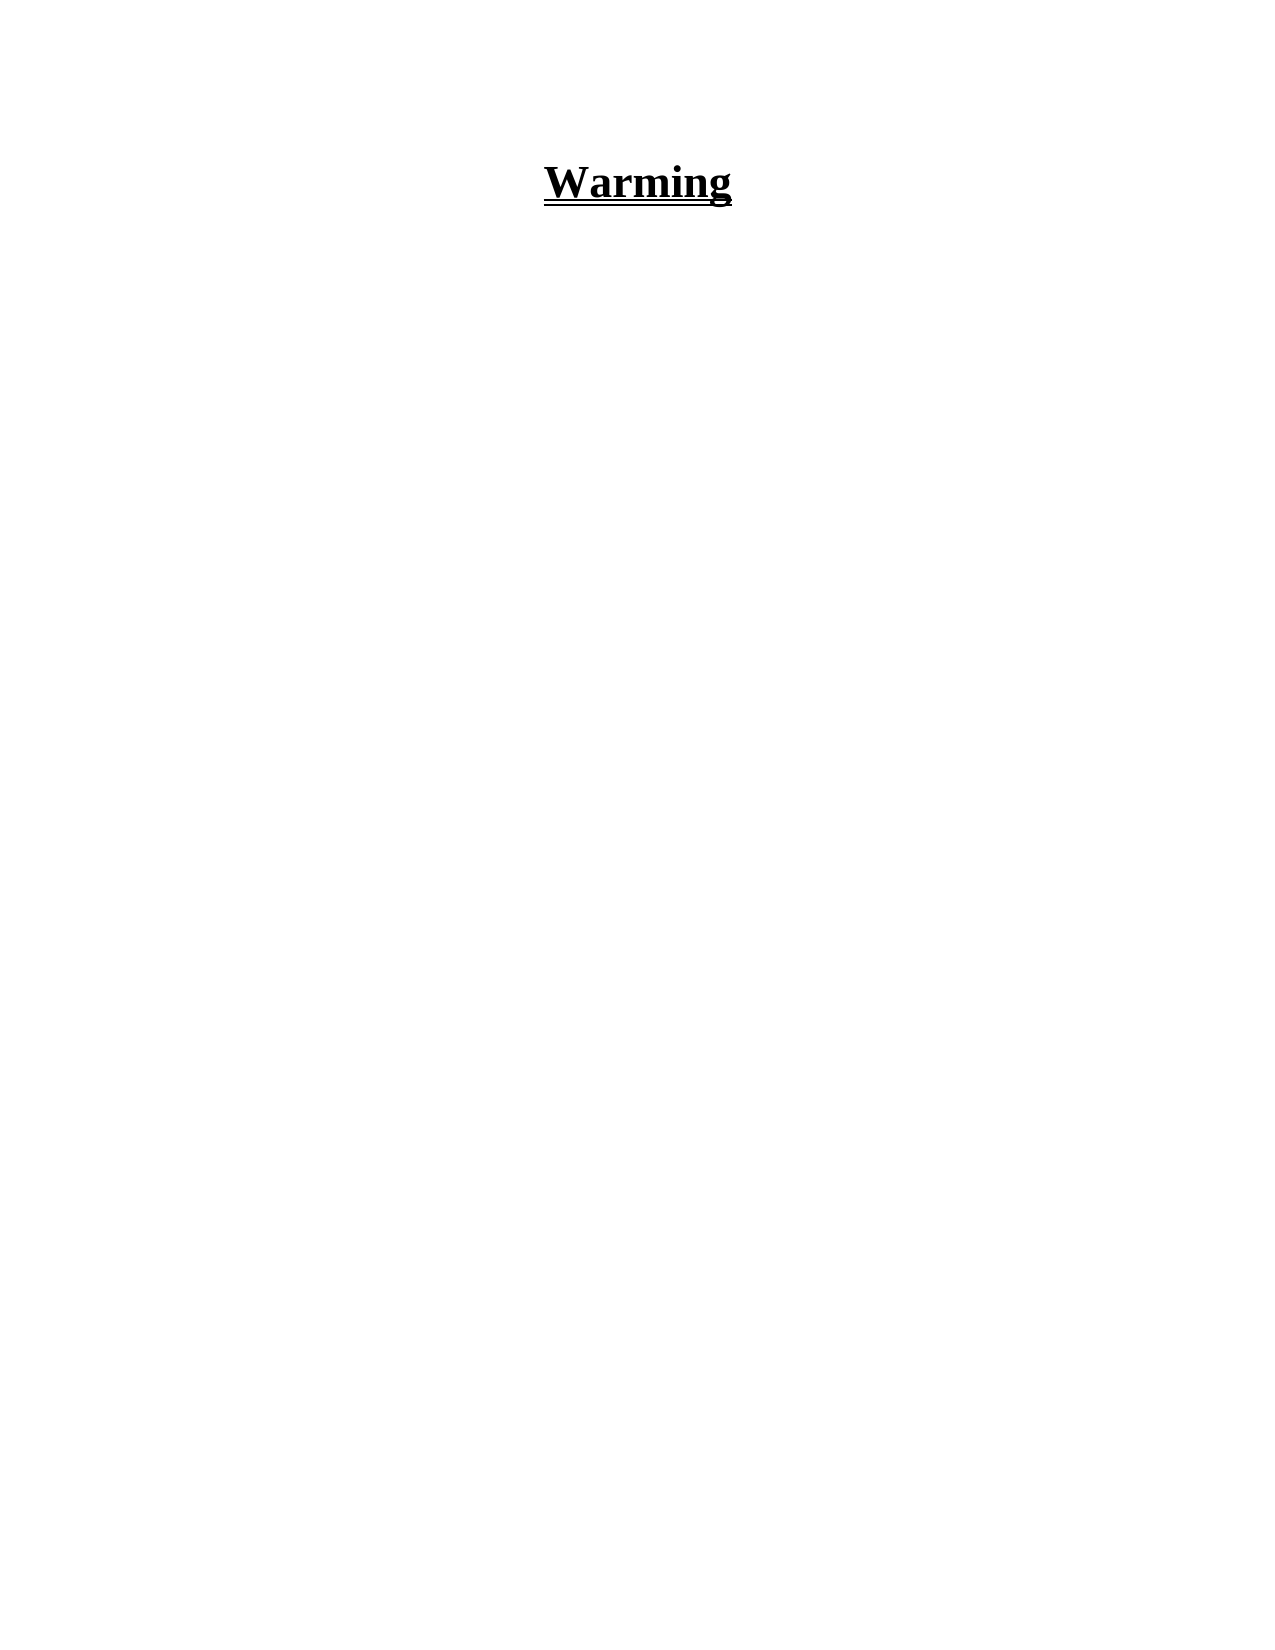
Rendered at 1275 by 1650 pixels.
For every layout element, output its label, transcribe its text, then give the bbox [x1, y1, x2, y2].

subtitle Warming [150, 154, 1125, 207]
